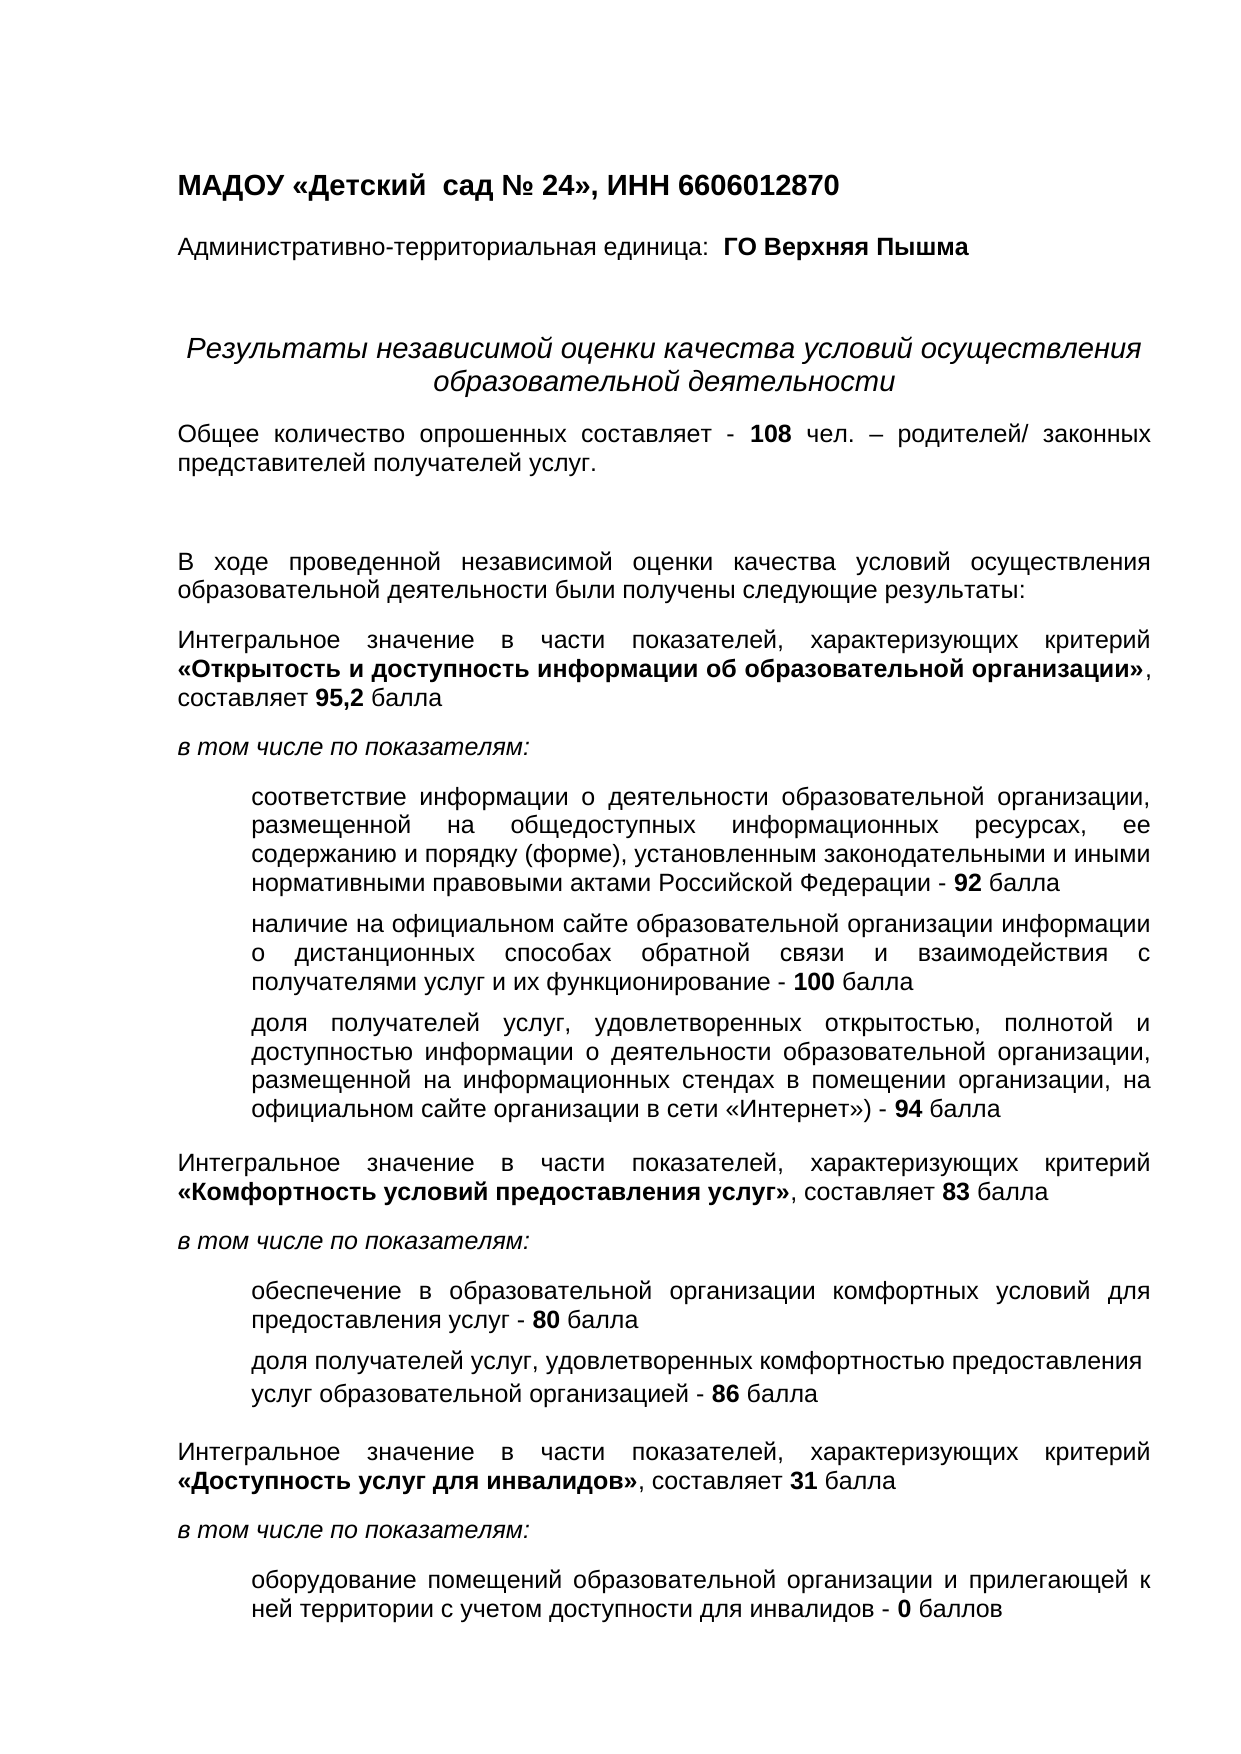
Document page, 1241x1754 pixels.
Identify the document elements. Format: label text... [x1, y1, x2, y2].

text наличие на официальном сайте образовательной организации информации о дистанционных способах обратной связи и взаимодействия с получателями услуг и их функционирование - 100 балла [251, 909, 1152, 995]
text в том числе по показателям: [177, 1226, 1152, 1255]
text Результаты независимой оценки качества условий осуществления образовательной деятельности [177, 331, 1152, 398]
text доля получателей услуг, удовлетворенных открытостью, полнотой и доступностью информации о деятельности образовательной организации, размещенной на информационных стендах в помещении организации, на официальном сайте организации в сети «Интернет») - 94 балла [251, 1008, 1152, 1123]
text Интегральное значение в части показателей, характеризующих критерий «Доступность услуг для инвалидов», составляет 31 балла [177, 1437, 1152, 1494]
text Общее количество опрошенных составляет - 108 чел. – родителей/ законных представителей получателей услуг. [177, 419, 1152, 476]
text доля получателей услуг, удовлетворенных комфортностью предоставления услуг образовательной организацией - 86 балла [251, 1346, 1152, 1408]
subtitle МАДОУ «Детский сад № 24», ИНН 6606012870 [177, 168, 1152, 202]
text Административно-территориальная единица: ГО Верхняя Пышма [177, 232, 1152, 260]
text соответствие информации о деятельности образовательной организации, размещенной на общедоступных информационных ресурсах, ее содержанию и порядку (форме), установленным законодательными и иными нормативными правовыми актами Российской Федерации - 92 балла [251, 782, 1152, 897]
text Интегральное значение в части показателей, характеризующих критерий «Открытость и доступность информации об образовательной организации», составляет 95,2 балла [177, 625, 1152, 711]
text В ходе проведенной независимой оценки качества условий осуществления образовательной деятельности были получены следующие результаты: [177, 547, 1152, 604]
text в том числе по показателям: [177, 732, 1152, 761]
text Интегральное значение в части показателей, характеризующих критерий «Комфортность условий предоставления услуг», составляет 83 балла [177, 1148, 1152, 1205]
text обеспечение в образовательной организации комфортных условий для предоставления услуг - 80 балла [251, 1276, 1152, 1333]
text оборудование помещений образовательной организации и прилегающей к ней территории с учетом доступности для инвалидов - 0 баллов [251, 1565, 1152, 1622]
text в том числе по показателям: [177, 1515, 1152, 1544]
